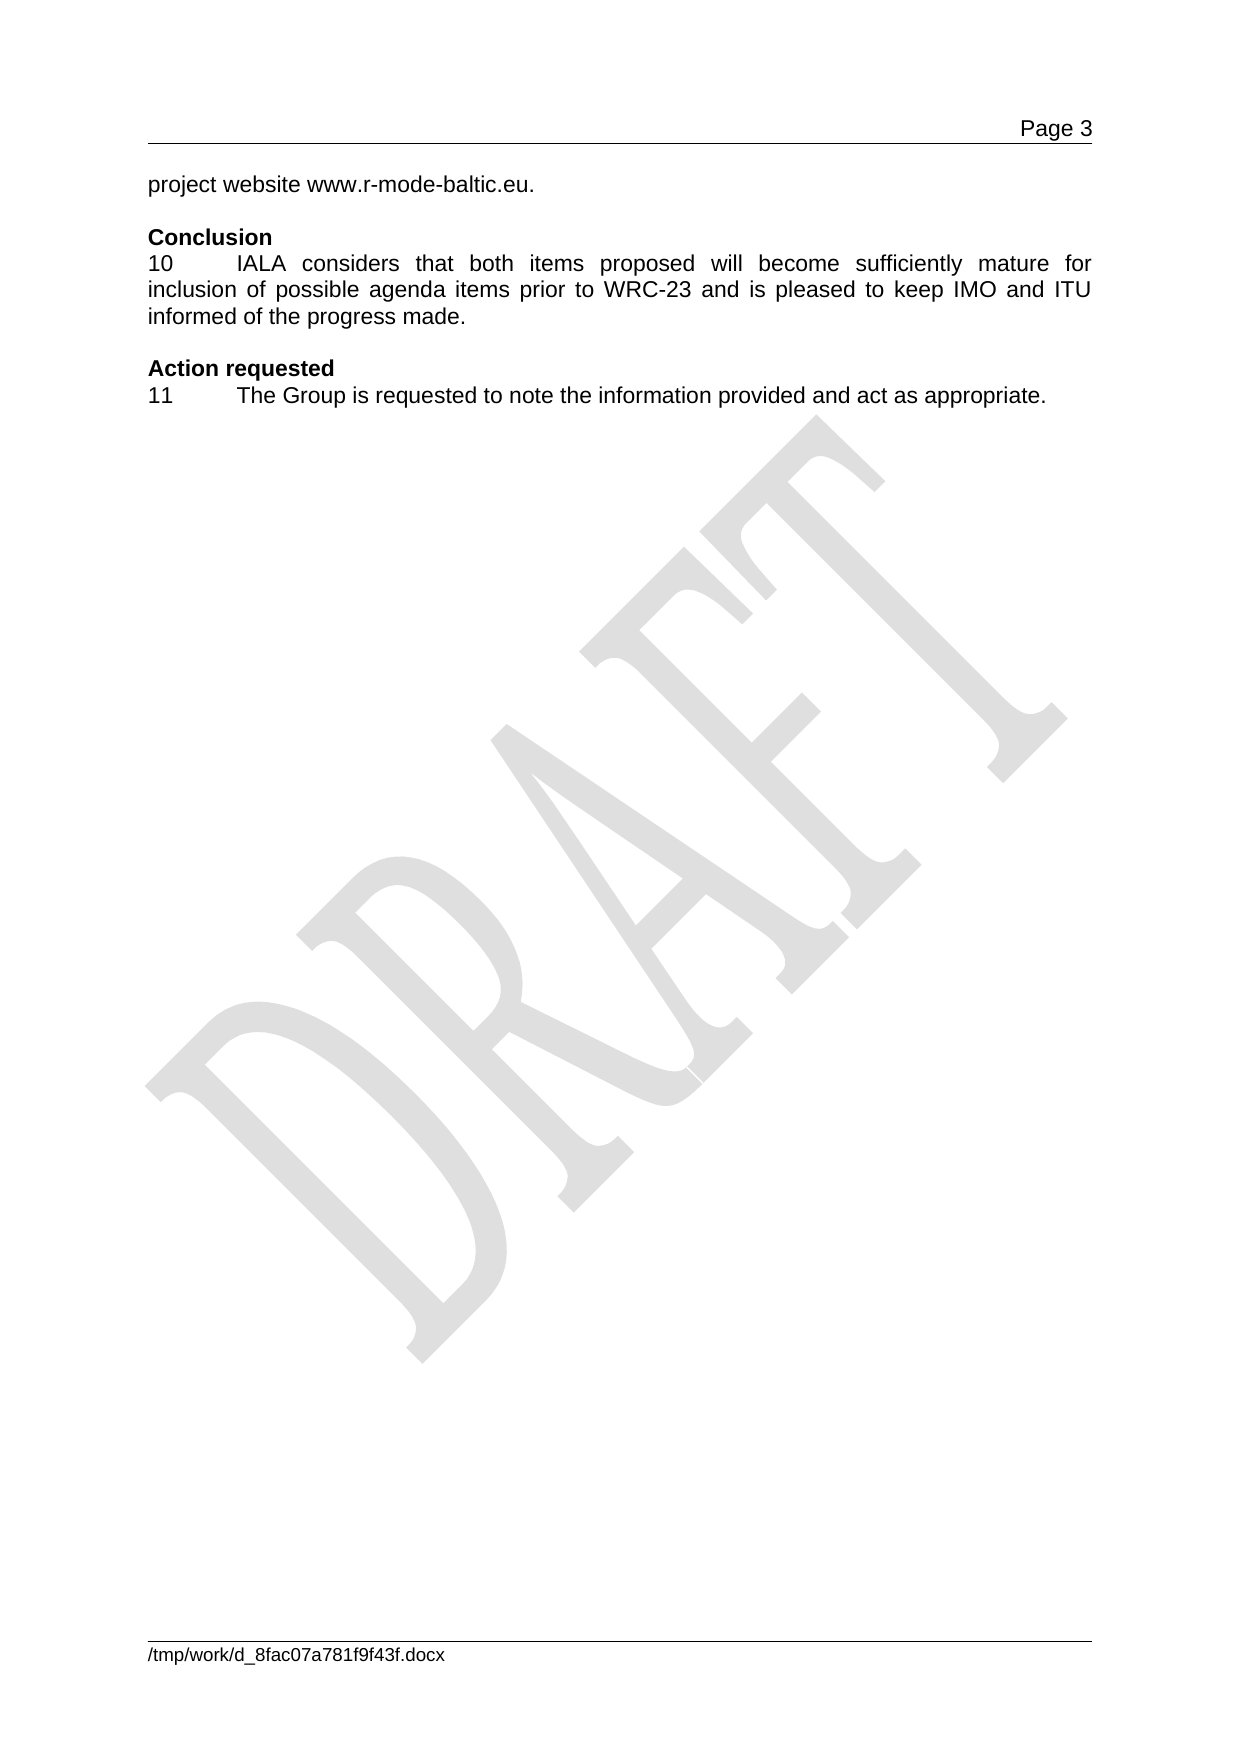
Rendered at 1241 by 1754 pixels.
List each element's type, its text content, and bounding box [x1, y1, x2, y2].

text 10 IALA considers that both items proposed will become sufficiently mature for inclusion of possible agenda items prior to WRC-23 and is pleased to keep IMO and ITU informed of the progress made. [148, 250, 1092, 329]
text Action requested [148, 355, 1092, 382]
text 11 The Group is requested to note the information provided and act as appropriate. [148, 382, 1092, 408]
text Conclusion [148, 223, 1092, 250]
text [148, 171, 1092, 197]
